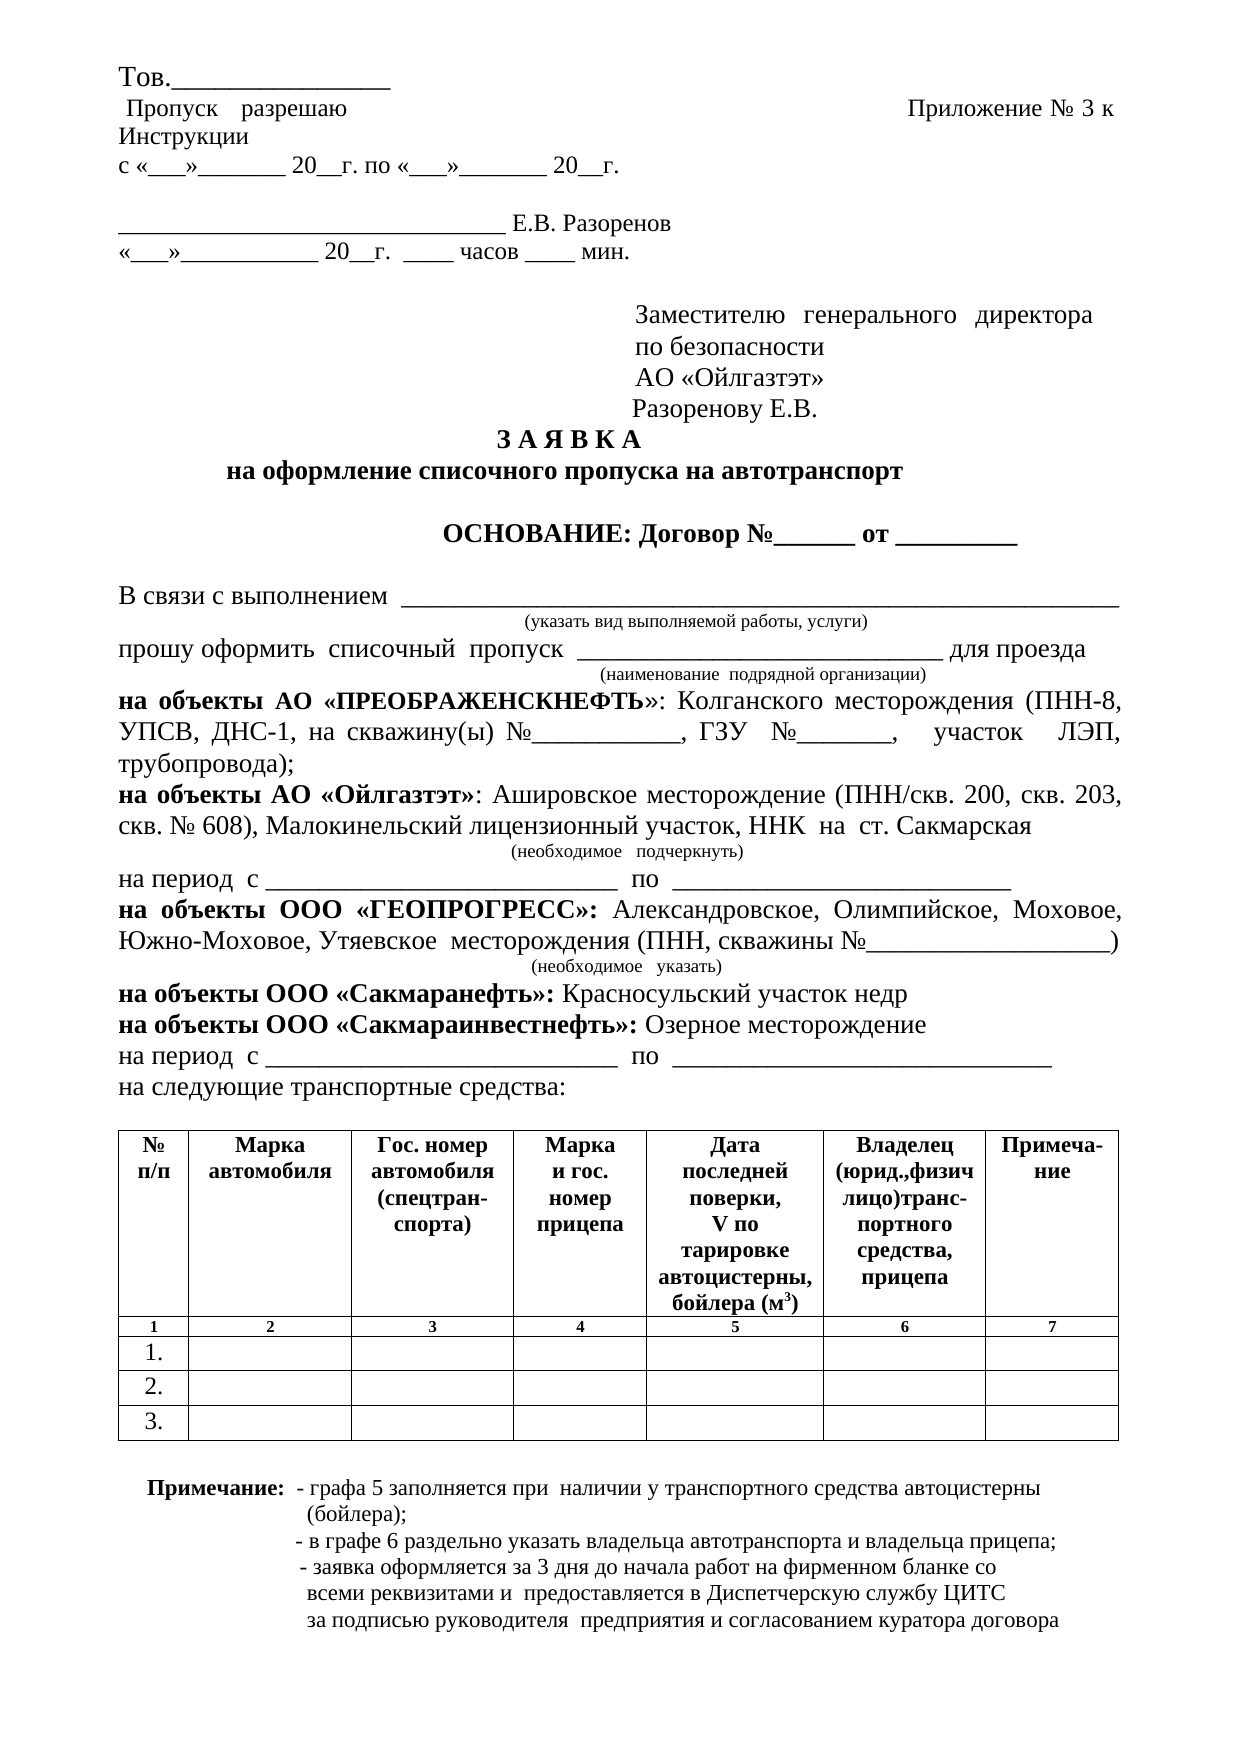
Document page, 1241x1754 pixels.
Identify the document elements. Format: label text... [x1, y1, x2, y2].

subtitle Тов._______________ [118, 59, 1093, 93]
subtitle АО «Ойлгазтэт» [635, 361, 1093, 392]
text на объекты ООО «Сакмаранефть»: Красносульский участок недр [118, 977, 1123, 1008]
text на период с __________________________ по _________________________ [118, 862, 1123, 893]
text с «___»_______ 20__г. по «___»_______ 20__г. [118, 150, 1123, 179]
text В связи с выполнением _____________________________________________________ [118, 579, 1123, 610]
table_cell [514, 1337, 646, 1370]
text «___»___________ 20__г. ____ часов ____ мин. [118, 236, 1093, 265]
text на объекты ООО «Сакмараинвестнефть»: Озерное месторождение [118, 1008, 1123, 1039]
table_cell 1. [119, 1337, 188, 1370]
subtitle Заместителю генерального директора по безопасности [635, 265, 1093, 361]
subtitle Пропуск разрешаю Приложение № 3 к Инструкции [118, 93, 1123, 150]
list - заявка оформляется за 3 дня до начала работ на фирменном бланке со [118, 1553, 1123, 1579]
table_cell [824, 1371, 985, 1405]
table_cell 3 [352, 1317, 513, 1336]
text на следующие транспортные средства: [118, 1070, 1123, 1101]
text _______________________________ Е.В. Разоренов [118, 208, 1093, 236]
table_cell [647, 1337, 823, 1370]
table_cell 3. [119, 1406, 188, 1439]
table_cell 2 [189, 1317, 351, 1336]
text (необходимое указать) [118, 955, 1123, 977]
table_header № п/п [119, 1131, 188, 1316]
text Разоренову Е.В. [118, 392, 1123, 423]
text на период с __________________________ по ____________________________ [118, 1039, 1123, 1070]
table_cell [986, 1371, 1118, 1405]
table_cell [824, 1406, 985, 1439]
list - в графе 6 раздельно указать владельца автотранспорта и владельца прицепа; [118, 1527, 1123, 1553]
list (бойлера); [118, 1500, 1123, 1527]
table_cell [352, 1371, 513, 1405]
table_cell [647, 1406, 823, 1439]
table_cell 7 [986, 1317, 1118, 1336]
table_cell [986, 1337, 1118, 1370]
table_cell 5 [647, 1317, 823, 1336]
table_cell 6 [824, 1317, 985, 1336]
text на объекты АО «Ойлгазтэт»: Ашировское месторождение (ПНН/скв. 200, скв. 203, скв. № 608), Малокинельский лицензионный участок, ННК на ст. Сакмарская [118, 778, 1123, 840]
table_cell [514, 1371, 646, 1405]
table_header Марка и гос. номер прицепа [514, 1131, 646, 1316]
table_cell 4 [514, 1317, 646, 1336]
list всеми реквизитами и предоставляется в Диспетчерскую службу ЦИТС [118, 1579, 1123, 1606]
table_cell [352, 1406, 513, 1439]
text ОСНОВАНИЕ: Договор №______ от _________ [118, 517, 1123, 548]
table_header Дата последней поверки, V по тарировке автоцистерны, бойлера (м3) [647, 1131, 823, 1316]
text (наименование подрядной организации) [118, 663, 1123, 684]
text на объекты ООО «ГЕОПРОГРЕСС»: Александровское, Олимпийское, Моховое, Южно-Моховое, Утяевское месторождения (ПНН, скважины №__________________) [118, 893, 1123, 955]
table_cell [189, 1337, 351, 1370]
table_cell [514, 1406, 646, 1439]
table_cell [986, 1406, 1118, 1439]
list за подписью руководителя предприятия и согласованием куратора договора [118, 1606, 1123, 1632]
text прошу оформить списочный пропуск ___________________________ для проезда [118, 632, 1123, 663]
text (необходимое подчеркнуть) [118, 840, 1123, 862]
list Примечание: - графа 5 заполняется при наличии у транспортного средства автоцистерны [118, 1474, 1123, 1500]
text на объекты АО «ПРЕОБРАЖЕНСКНЕФТЬ»: Колганского месторождения (ПНН-8, УПСВ, ДНС-1, на скважину(ы) №___________, ГЗУ №_______, участок ЛЭП, трубопровода); [118, 684, 1123, 778]
table_header Владелец (юрид.,физич лицо)транс-портного средства, прицепа [824, 1131, 985, 1316]
table_cell 2. [119, 1371, 188, 1405]
table_cell [189, 1406, 351, 1439]
text на оформление списочного пропуска на автотранспорт [118, 454, 1123, 486]
text З А Я В К А [118, 423, 1123, 454]
table_cell [647, 1371, 823, 1405]
table_cell [824, 1337, 985, 1370]
table_header Марка автомобиля [189, 1131, 351, 1316]
table_header Гос. номер автомобиля (спецтран- спорта) [352, 1131, 513, 1316]
table_header Примеча-ние [986, 1131, 1118, 1316]
table_cell [352, 1337, 513, 1370]
table_cell [189, 1371, 351, 1405]
table_cell 1 [119, 1317, 188, 1336]
text (указать вид выполняемой работы, услуги) [118, 610, 1123, 632]
